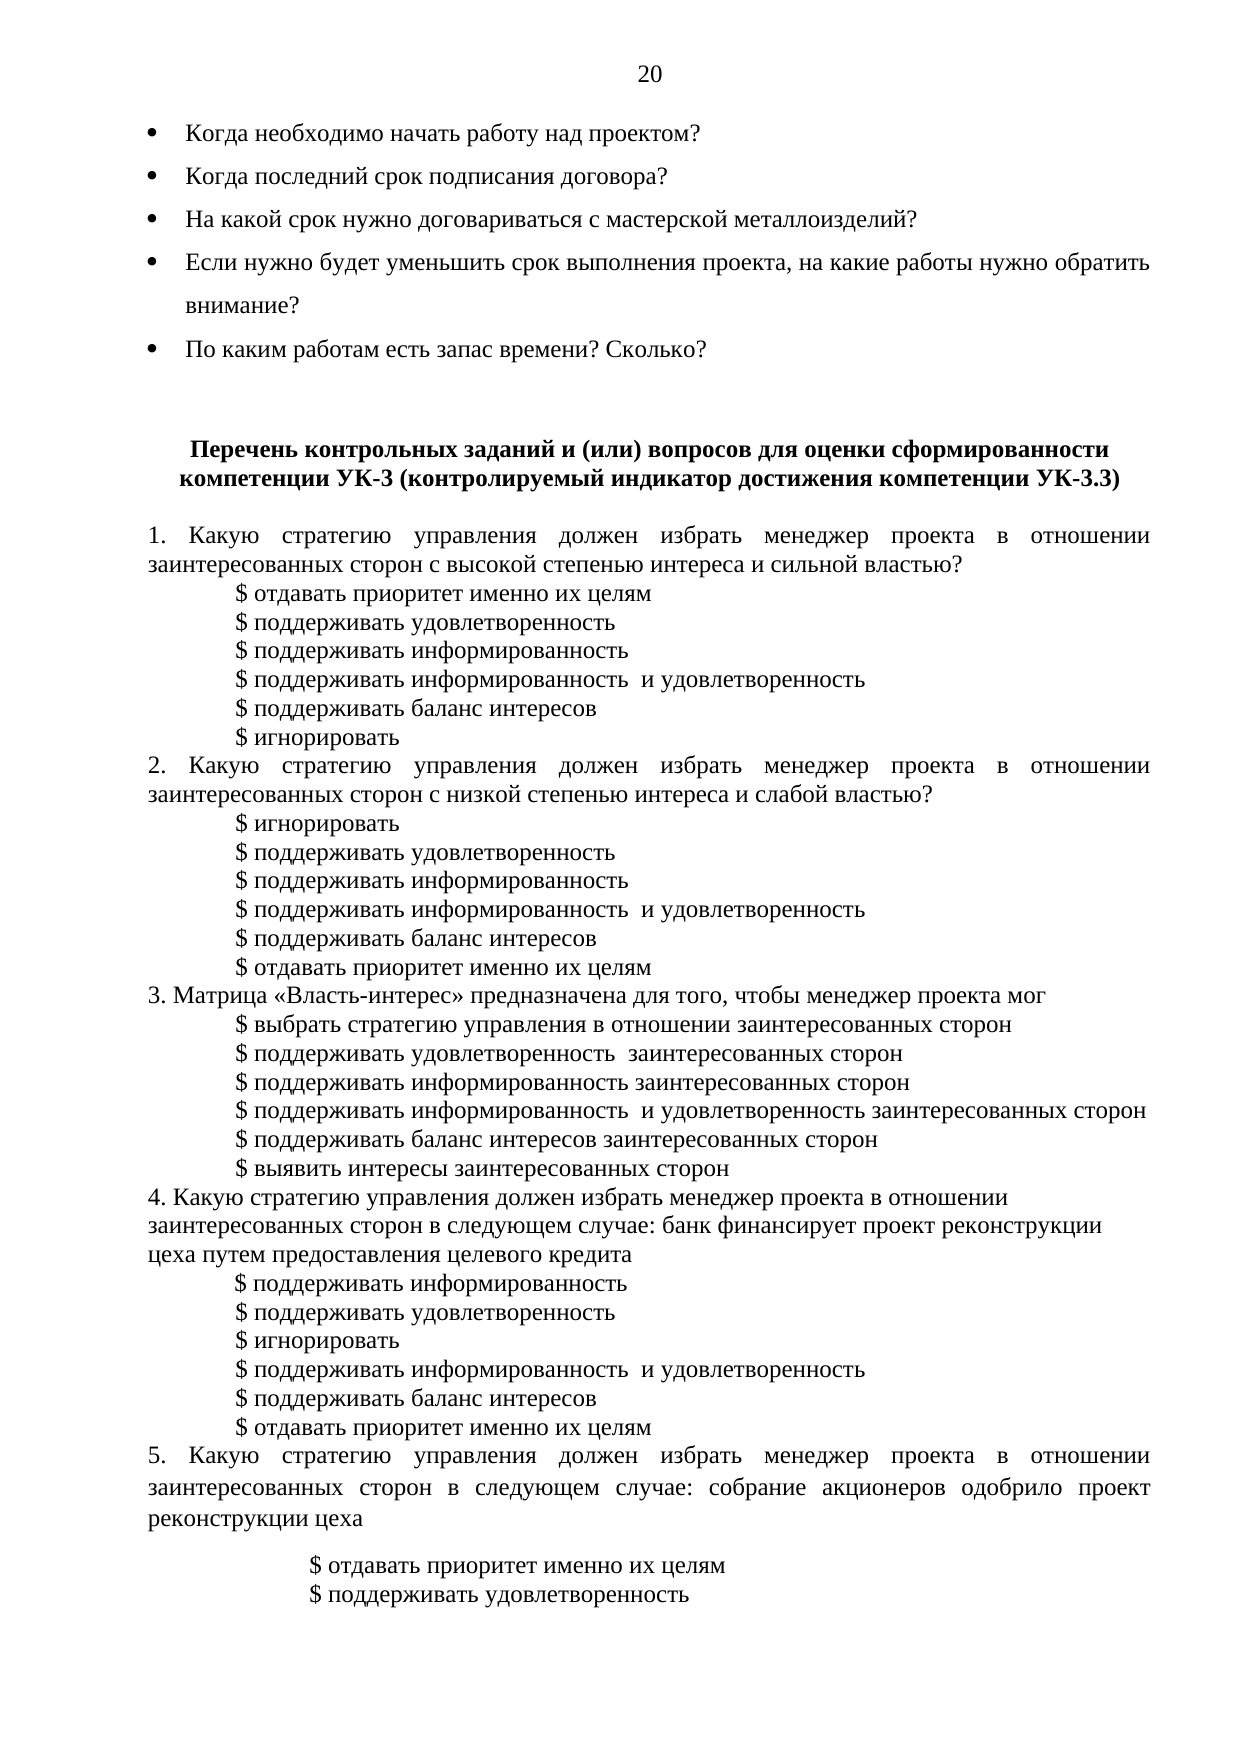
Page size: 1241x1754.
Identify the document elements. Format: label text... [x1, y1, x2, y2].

text 2. Какую стратегию управления должен избрать менеджер проекта в отношении заинтересованных сторон с низкой степенью интереса и слабой властью? [148, 751, 1152, 808]
text 4. Какую стратегию управления должен избрать менеджер проекта в отношении заинтересованных сторон в следующем случае: банк финансирует проект реконструкции цеха путем предоставления целевого кредита [148, 1182, 1152, 1268]
text $ поддерживать информированность и удовлетворенность заинтересованных сторон [148, 1096, 1152, 1124]
text $ поддерживать удовлетворенность заинтересованных сторон [148, 1038, 1152, 1067]
list Если нужно будет уменьшить срок выполнения проекта, на какие работы нужно обратить внимание? [148, 247, 1152, 319]
text $ поддерживать информированность и удовлетворенность [148, 1354, 1152, 1383]
text $ поддерживать информированность и удовлетворенность [148, 664, 1152, 693]
list Когда необходимо начать работу над проектом? [148, 118, 1152, 147]
text $ игнорировать [148, 808, 1152, 837]
text 5. Какую стратегию управления должен избрать менеджер проекта в отношении заинтересованных сторон в следующем случае: собрание акционеров одобрило проект реконструкции цеха [148, 1441, 1152, 1531]
text $ поддерживать информированность [148, 866, 1152, 894]
text $ поддерживать информированность заинтересованных сторон [148, 1067, 1152, 1096]
text $ поддерживать удовлетворенность [148, 837, 1152, 866]
text $ поддерживать информированность [148, 1268, 1152, 1297]
text $ поддерживать баланс интересов заинтересованных сторон [148, 1124, 1152, 1153]
text $ поддерживать баланс интересов [148, 693, 1152, 722]
text $ поддерживать информированность [148, 636, 1152, 664]
list Когда последний срок подписания договора? [148, 161, 1152, 190]
text $ отдавать приоритет именно их целям [148, 1412, 1152, 1441]
text 1. Какую стратегию управления должен избрать менеджер проекта в отношении заинтересованных сторон с высокой степенью интереса и сильной властью? [148, 521, 1152, 578]
text $ поддерживать информированность и удовлетворенность [148, 894, 1152, 923]
text $ игнорировать [148, 1326, 1152, 1354]
text $ отдавать приоритет именно их целям [148, 1550, 1152, 1579]
text 3. Матрица «Власть-интерес» предназначена для того, чтобы менеджер проекта мог [148, 981, 1152, 1009]
text $ выбрать стратегию управления в отношении заинтересованных сторон [148, 1009, 1152, 1038]
list По каким работам есть запас времени? Сколько? [148, 334, 1152, 362]
text $ игнорировать [148, 722, 1152, 751]
text $ поддерживать баланс интересов [148, 1383, 1152, 1412]
text $ поддерживать удовлетворенность [148, 607, 1152, 636]
text $ отдавать приоритет именно их целям [148, 578, 1152, 607]
text $ выявить интересы заинтересованных сторон [148, 1153, 1152, 1182]
text $ отдавать приоритет именно их целям [148, 952, 1152, 981]
list На какой срок нужно договариваться с мастерской металлоизделий? [148, 204, 1152, 233]
text Перечень контрольных заданий и (или) вопросов для оценки сформированности компетенции УК-3 (контролируемый индикатор достижения компетенции УК-3.3) [148, 434, 1152, 492]
text $ поддерживать удовлетворенность [148, 1297, 1152, 1326]
text $ поддерживать баланс интересов [148, 923, 1152, 952]
text $ поддерживать удовлетворенность [148, 1579, 1152, 1608]
